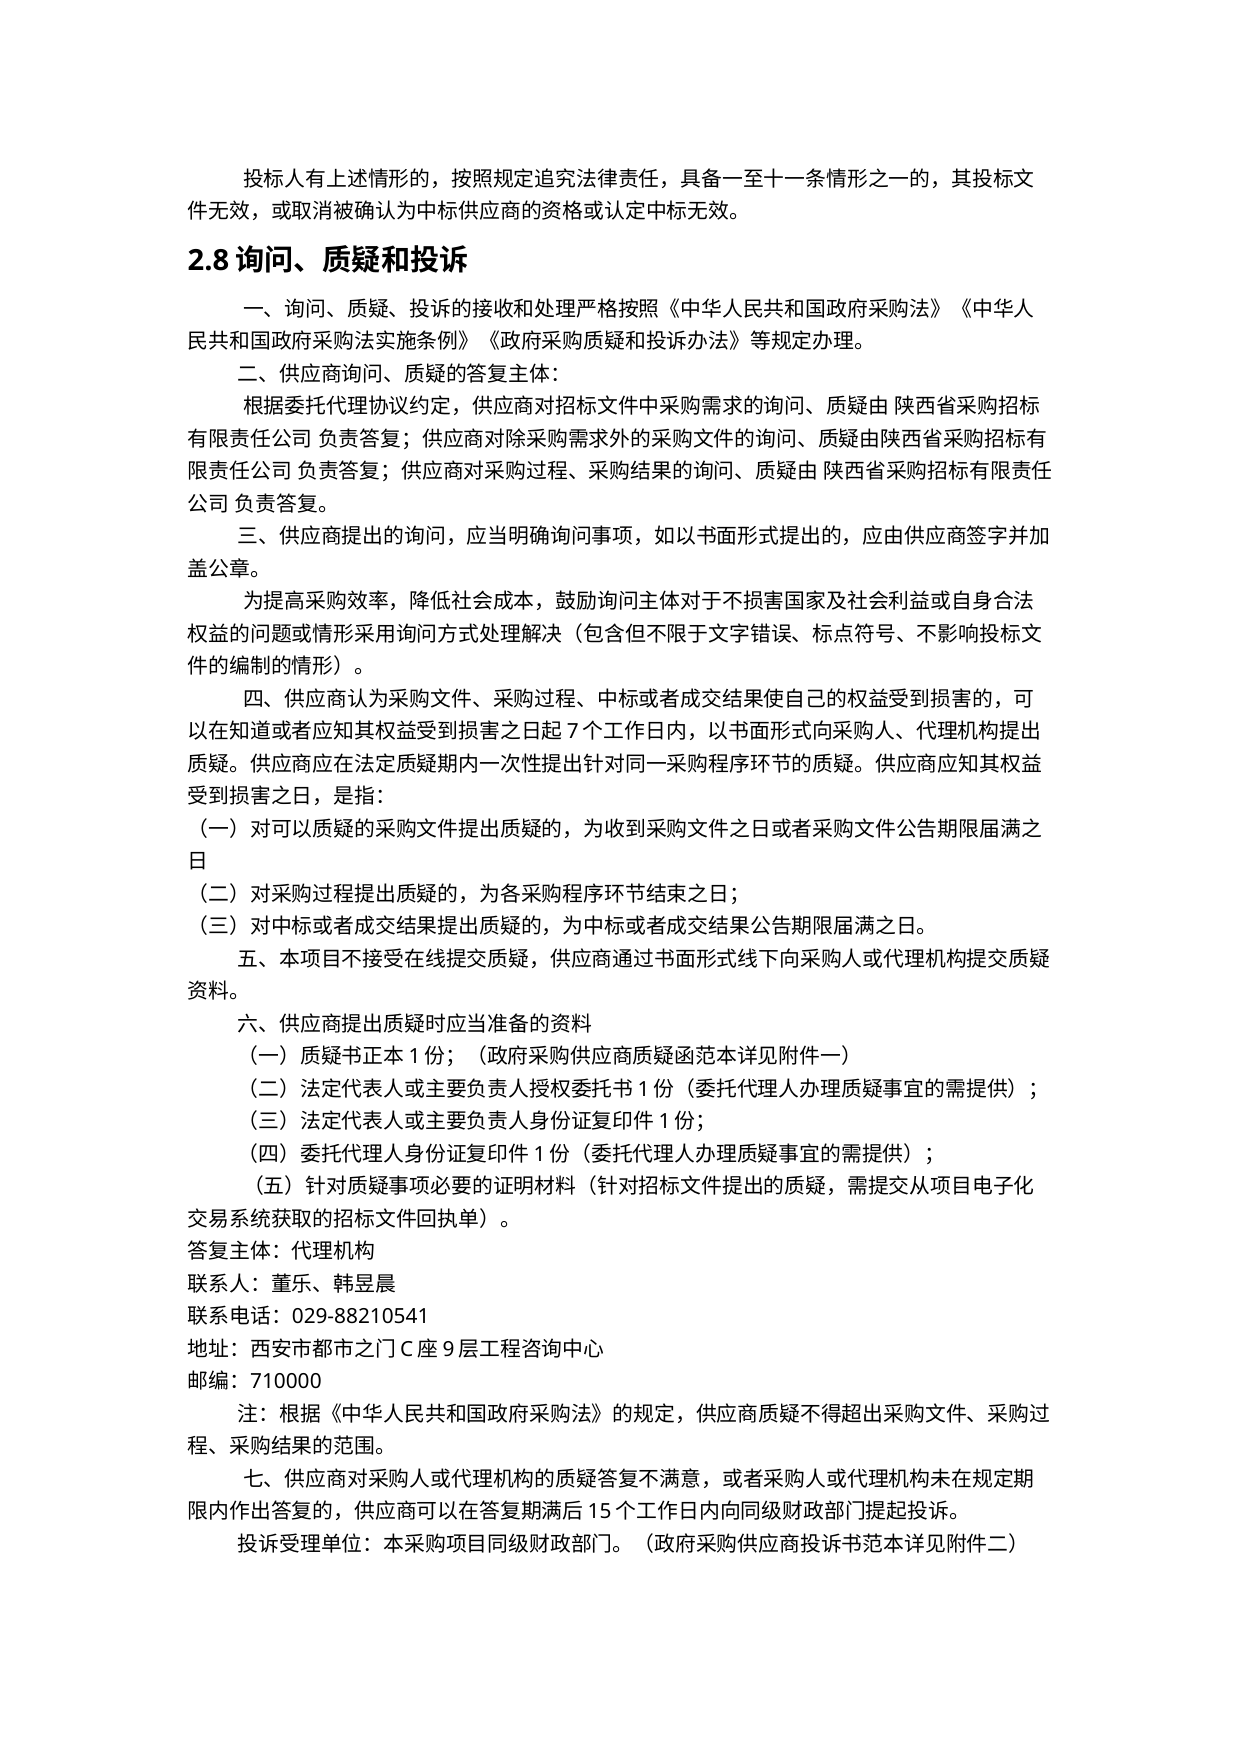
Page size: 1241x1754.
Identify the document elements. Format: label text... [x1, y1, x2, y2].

text （二）对采购过程提出质疑的，为各采购程序环节结束之日； [187, 877, 1053, 909]
text 七、供应商对采购人或代理机构的质疑答复不满意，或者采购人或代理机构未在规定期限内作出答复的，供应商可以在答复期满后15个工作日内向同级财政部门提起投诉。 [187, 1462, 1053, 1527]
text 三、供应商提出的询问，应当明确询问事项，如以书面形式提出的，应由供应商签字并加盖公章。 [187, 519, 1053, 584]
text 答复主体：代理机构 [187, 1234, 1053, 1267]
text 四、供应商认为采购文件、采购过程、中标或者成交结果使自己的权益受到损害的，可以在知道或者应知其权益受到损害之日起7个工作日内，以书面形式向采购人、代理机构提出质疑。供应商应在法定质疑期内一次性提出针对同一采购程序环节的质疑。供应商应知其权益受到损害之日，是指： [187, 682, 1053, 812]
text （一）对可以质疑的采购文件提出质疑的，为收到采购文件之日或者采购文件公告期限届满之日 [187, 812, 1053, 877]
text 为提高采购效率，降低社会成本，鼓励询问主体对于不损害国家及社会利益或自身合法权益的问题或情形采用询问方式处理解决（包含但不限于文字错误、标点符号、不影响投标文件的编制的情形）。 [187, 584, 1053, 682]
text 2.8询问、质疑和投诉 [187, 227, 1053, 292]
text （五）针对质疑事项必要的证明材料（针对招标文件提出的质疑，需提交从项目电子化交易系统获取的招标文件回执单）。 [187, 1169, 1053, 1234]
text （三）对中标或者成交结果提出质疑的，为中标或者成交结果公告期限届满之日。 [187, 909, 1053, 942]
text （二）法定代表人或主要负责人授权委托书1份（委托代理人办理质疑事宜的需提供）； [187, 1072, 1053, 1104]
text （三）法定代表人或主要负责人身份证复印件1份； [187, 1104, 1053, 1137]
text 投标人有上述情形的，按照规定追究法律责任，具备一至十一条情形之一的，其投标文件无效，或取消被确认为中标供应商的资格或认定中标无效。 [187, 162, 1053, 227]
text 联系人：董乐、韩昱晨 [187, 1267, 1053, 1299]
text 根据委托代理协议约定，供应商对招标文件中采购需求的询问、质疑由 陕西省采购招标有限责任公司 负责答复；供应商对除采购需求外的采购文件的询问、质疑由陕西省采购招标有限责任公司 负责答复；供应商对采购过程、采购结果的询问、质疑由 陕西省采购招标有限责任公司 负责答复。 [187, 389, 1053, 519]
text 六、供应商提出质疑时应当准备的资料 [187, 1007, 1053, 1039]
text （四）委托代理人身份证复印件1份（委托代理人办理质疑事宜的需提供）； [187, 1137, 1053, 1169]
text 邮编：710000 [187, 1364, 1053, 1397]
text 五、本项目不接受在线提交质疑，供应商通过书面形式线下向采购人或代理机构提交质疑资料。 [187, 942, 1053, 1007]
text 二、供应商询问、质疑的答复主体： [187, 357, 1053, 389]
text 联系电话：029-88210541 [187, 1299, 1053, 1332]
text 一、询问、质疑、投诉的接收和处理严格按照《中华人民共和国政府采购法》《中华人民共和国政府采购法实施条例》《政府采购质疑和投诉办法》等规定办理。 [187, 292, 1053, 357]
text 地址：西安市都市之门C座9层工程咨询中心 [187, 1332, 1053, 1364]
text （一）质疑书正本1份；（政府采购供应商质疑函范本详见附件一） [187, 1039, 1053, 1072]
text 投诉受理单位：本采购项目同级财政部门。（政府采购供应商投诉书范本详见附件二） [187, 1527, 1053, 1559]
text 注：根据《中华人民共和国政府采购法》的规定，供应商质疑不得超出采购文件、采购过程、采购结果的范围。 [187, 1397, 1053, 1462]
